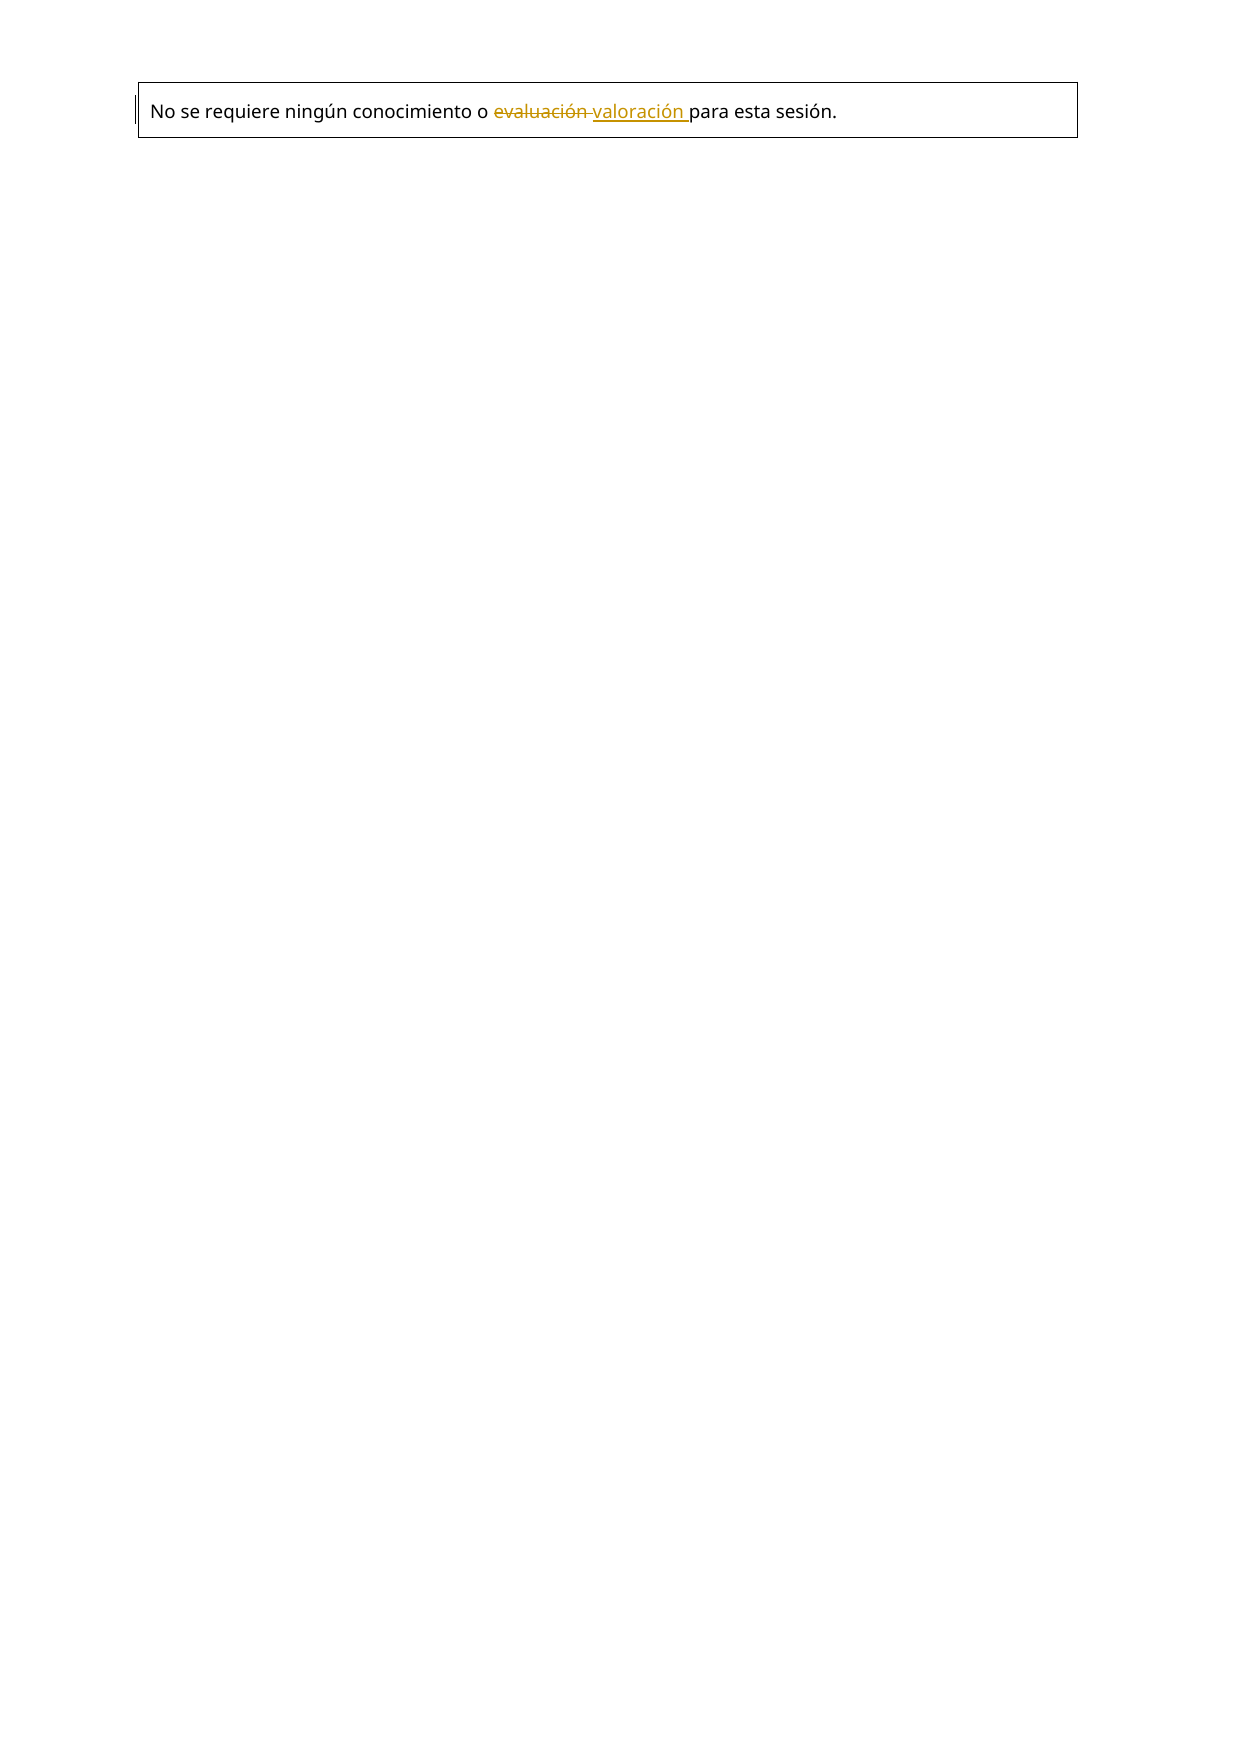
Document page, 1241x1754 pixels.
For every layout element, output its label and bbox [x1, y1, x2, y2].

table_cell [139, 83, 1077, 137]
